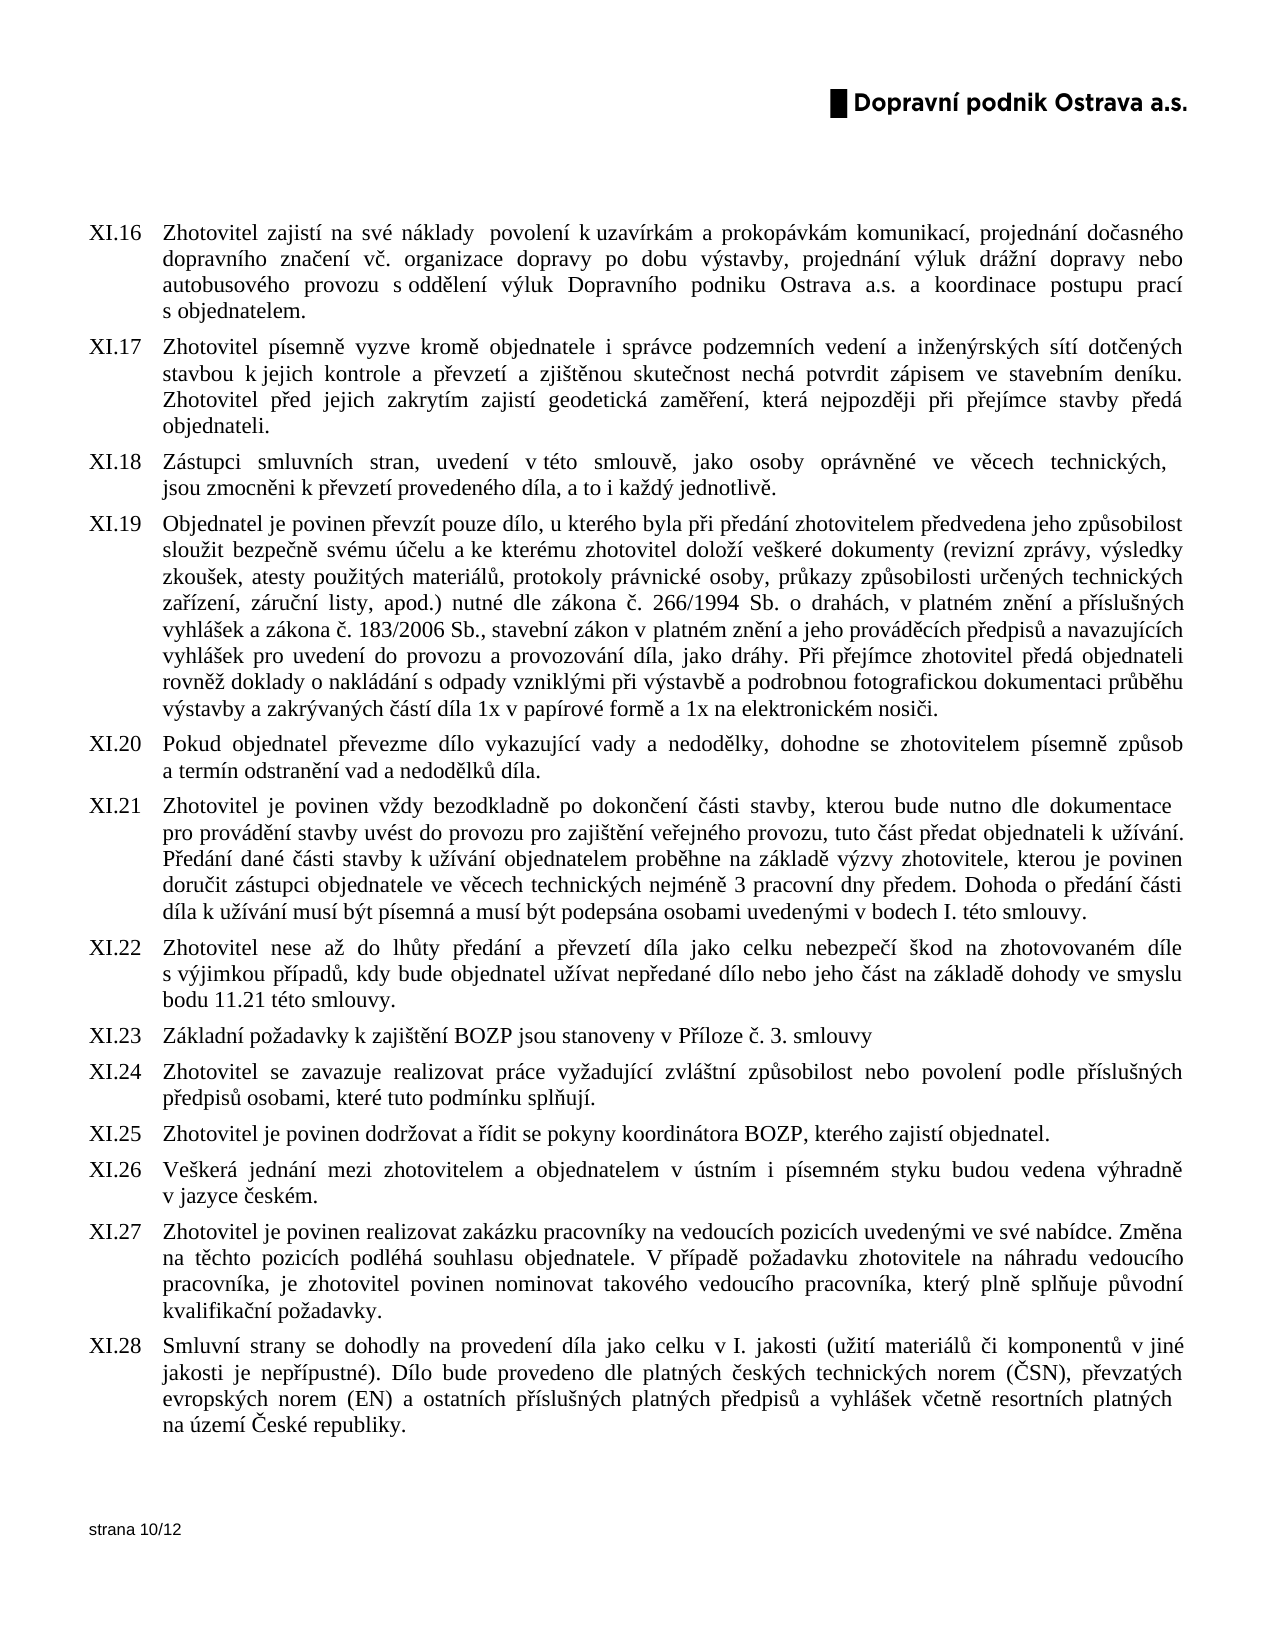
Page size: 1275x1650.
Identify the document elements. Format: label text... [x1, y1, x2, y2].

list Zhotovitel je povinen dodržovat a řídit se pokyny koordinátora BOZP, kterého zajistí objednatel. [89, 1120, 1184, 1146]
list Zástupci smluvních stran, uvedení v této smlouvě, jako osoby oprávněné ve věcech technických, jsou zmocněni k převzetí provedeného díla, a to i každý jednotlivě. [89, 448, 1184, 501]
list Smluvní strany se dohodly na provedení díla jako celku v I. jakosti (užití materiálů či komponentů v jiné jakosti je nepřípustné). Dílo bude provedeno dle platných českých technických norem (ČSN), převzatých evropských norem (EN) a ostatních příslušných platných předpisů a vyhlášek včetně resortních platných na území České republiky. [89, 1332, 1184, 1438]
list Základní požadavky k zajištění BOZP jsou stanoveny v Příloze č. 3. smlouvy [89, 1022, 1184, 1048]
list Zhotovitel se zavazuje realizovat práce vyžadující zvláštní způsobilost nebo povolení podle příslušných předpisů osobami, které tuto podmínku splňují. [89, 1058, 1184, 1111]
list Pokud objednatel převezme dílo vykazující vady a nedodělky, dohodne se zhotovitelem písemně způsob a termín odstranění vad a nedodělků díla. [89, 730, 1184, 783]
list Zhotovitel je povinen vždy bezodkladně po dokončení části stavby, kterou bude nutno dle dokumentace pro provádění stavby uvést do provozu pro zajištění veřejného provozu, tuto část předat objednateli k užívání. Předání dané části stavby k užívání objednatelem proběhne na základě výzvy zhotovitele, kterou je povinen doručit zástupci objednatele ve věcech technických nejméně 3 pracovní dny předem. Dohoda o předání části díla k užívání musí být písemná a musí být podepsána osobami uvedenými v bodech I. této smlouvy. [89, 792, 1184, 924]
list Zhotovitel písemně vyzve kromě objednatele i správce podzemních vedení a inženýrských sítí dotčených stavbou k jejich kontrole a převzetí a zjištěnou skutečnost nechá potvrdit zápisem ve stavebním deníku. Zhotovitel před jejich zakrytím zajistí geodetická zaměření, která nejpozději při přejímce stavby předá objednateli. [89, 333, 1184, 439]
list Zhotovitel zajistí na své náklady povolení k uzavírkám a prokopávkám komunikací, projednání dočasného dopravního značení vč. organizace dopravy po dobu výstavby, projednání výluk drážní dopravy nebo autobusového provozu s oddělení výluk Dopravního podniku Ostrava a.s. a koordinace postupu prací s objednatelem. [89, 218, 1184, 324]
picture [830, 89, 1187, 118]
list Zhotovitel je povinen realizovat zakázku pracovníky na vedoucích pozicích uvedenými ve své nabídce. Změna na těchto pozicích podléhá souhlasu objednatele. V případě požadavku zhotovitele na náhradu vedoucího pracovníka, je zhotovitel povinen nominovat takového vedoucího pracovníka, který plně splňuje původní kvalifikační požadavky. [89, 1218, 1184, 1323]
list Zhotovitel nese až do lhůty předání a převzetí díla jako celku nebezpečí škod na zhotovovaném díle s výjimkou případů, kdy bude objednatel užívat nepředané dílo nebo jeho část na základě dohody ve smyslu bodu 11.21 této smlouvy. [89, 934, 1184, 1013]
list Veškerá jednání mezi zhotovitelem a objednatelem v ústním i písemném styku budou vedena výhradně v jazyce českém. [89, 1156, 1184, 1208]
list Objednatel je povinen převzít pouze dílo, u kterého byla při předání zhotovitelem předvedena jeho způsobilost sloužit bezpečně svému účelu a ke kterému zhotovitel doloží veškeré dokumenty (revizní zprávy, výsledky zkoušek, atesty použitých materiálů, protokoly právnické osoby, průkazy způsobilosti určených technických zařízení, záruční listy, apod.) nutné dle zákona č. 266/1994 Sb. o drahách, v platném znění a příslušných vyhlášek a zákona č. 183/2006 Sb., stavební zákon v platném znění a jeho prováděcích předpisů a navazujících vyhlášek pro uvedení do provozu a provozování díla, jako dráhy. Při přejímce zhotovitel předá objednateli rovněž doklady o nakládání s odpady vzniklými při výstavbě a podrobnou fotografickou dokumentaci průběhu výstavby a zakrývaných částí díla 1x v papírové formě a 1x na elektronickém nosiči. [89, 510, 1184, 721]
